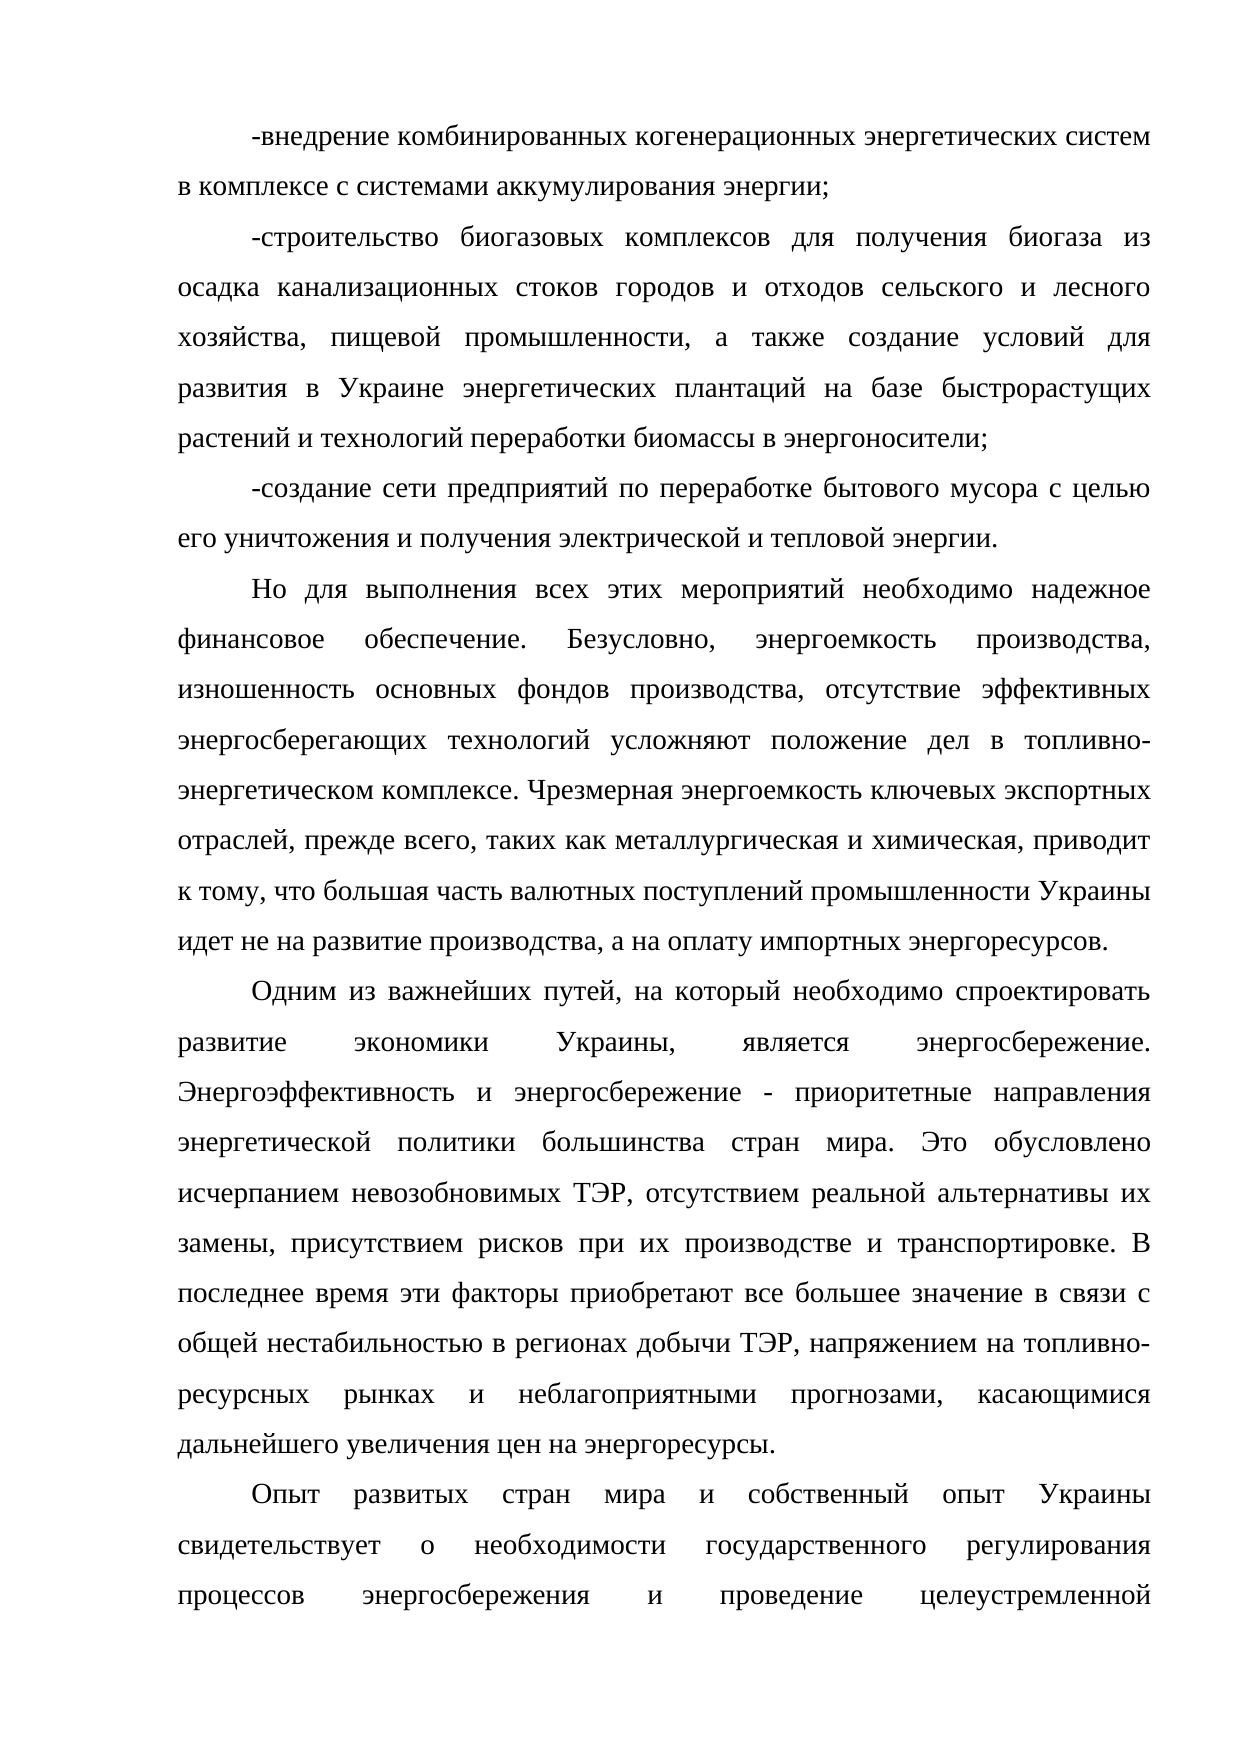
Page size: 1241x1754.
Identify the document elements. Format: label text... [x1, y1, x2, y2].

text Но для выполнения всех этих мероприятий необходимо надежное финансовое обеспечение. Безусловно, энергоемкость производства, изношенность основных фондов производства, отсутствие эффективных энергосберегающих технологий усложняют положение дел в топливно-энергетическом комплексе. Чрезмерная энергоемкость ключевых экспортных отраслей, прежде всего, таких как металлургическая и химическая, приводит к тому, что большая часть валютных поступлений промышленности Украины идет не на развитие производства, а на оплату импортных энергоресурсов. [177, 571, 1152, 957]
text -внедрение комбинированных когенерационных энергетических систем в комплексе с системами аккумулирования энергии; [177, 118, 1152, 202]
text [177, 1477, 1152, 1611]
text -создание сети предприятий по переработке бытового мусора с целью его уничтожения и получения электрической и тепловой энергии. [177, 470, 1152, 554]
text -строительство биогазовых комплексов для получения биогаза из осадка канализационных стоков городов и отходов сельского и лесного хозяйства, пищевой промышленности, а также создание условий для развития в Украине энергетических плантаций на базе быстрорастущих растений и технологий переработки биомассы в энергоносители; [177, 219, 1152, 453]
text Одним из важнейших путей, на который необходимо спроектировать развитие экономики Украины, является энергосбережение. Энергоэффективность и энергосбережение - приоритетные направления энергетической политики большинства стран мира. Это обусловлено исчерпанием невозобновимых ТЭР, отсутствием реальной альтернативы их замены, присутствием рисков при их производстве и транспортировке. В последнее время эти факторы приобретают все большее значение в связи с общей нестабильностью в регионах добычи ТЭР, напряжением на топливно-ресурсных рынках и неблагоприятными прогнозами, касающимися дальнейшего увеличения цен на энергоресурсы. [177, 973, 1152, 1460]
